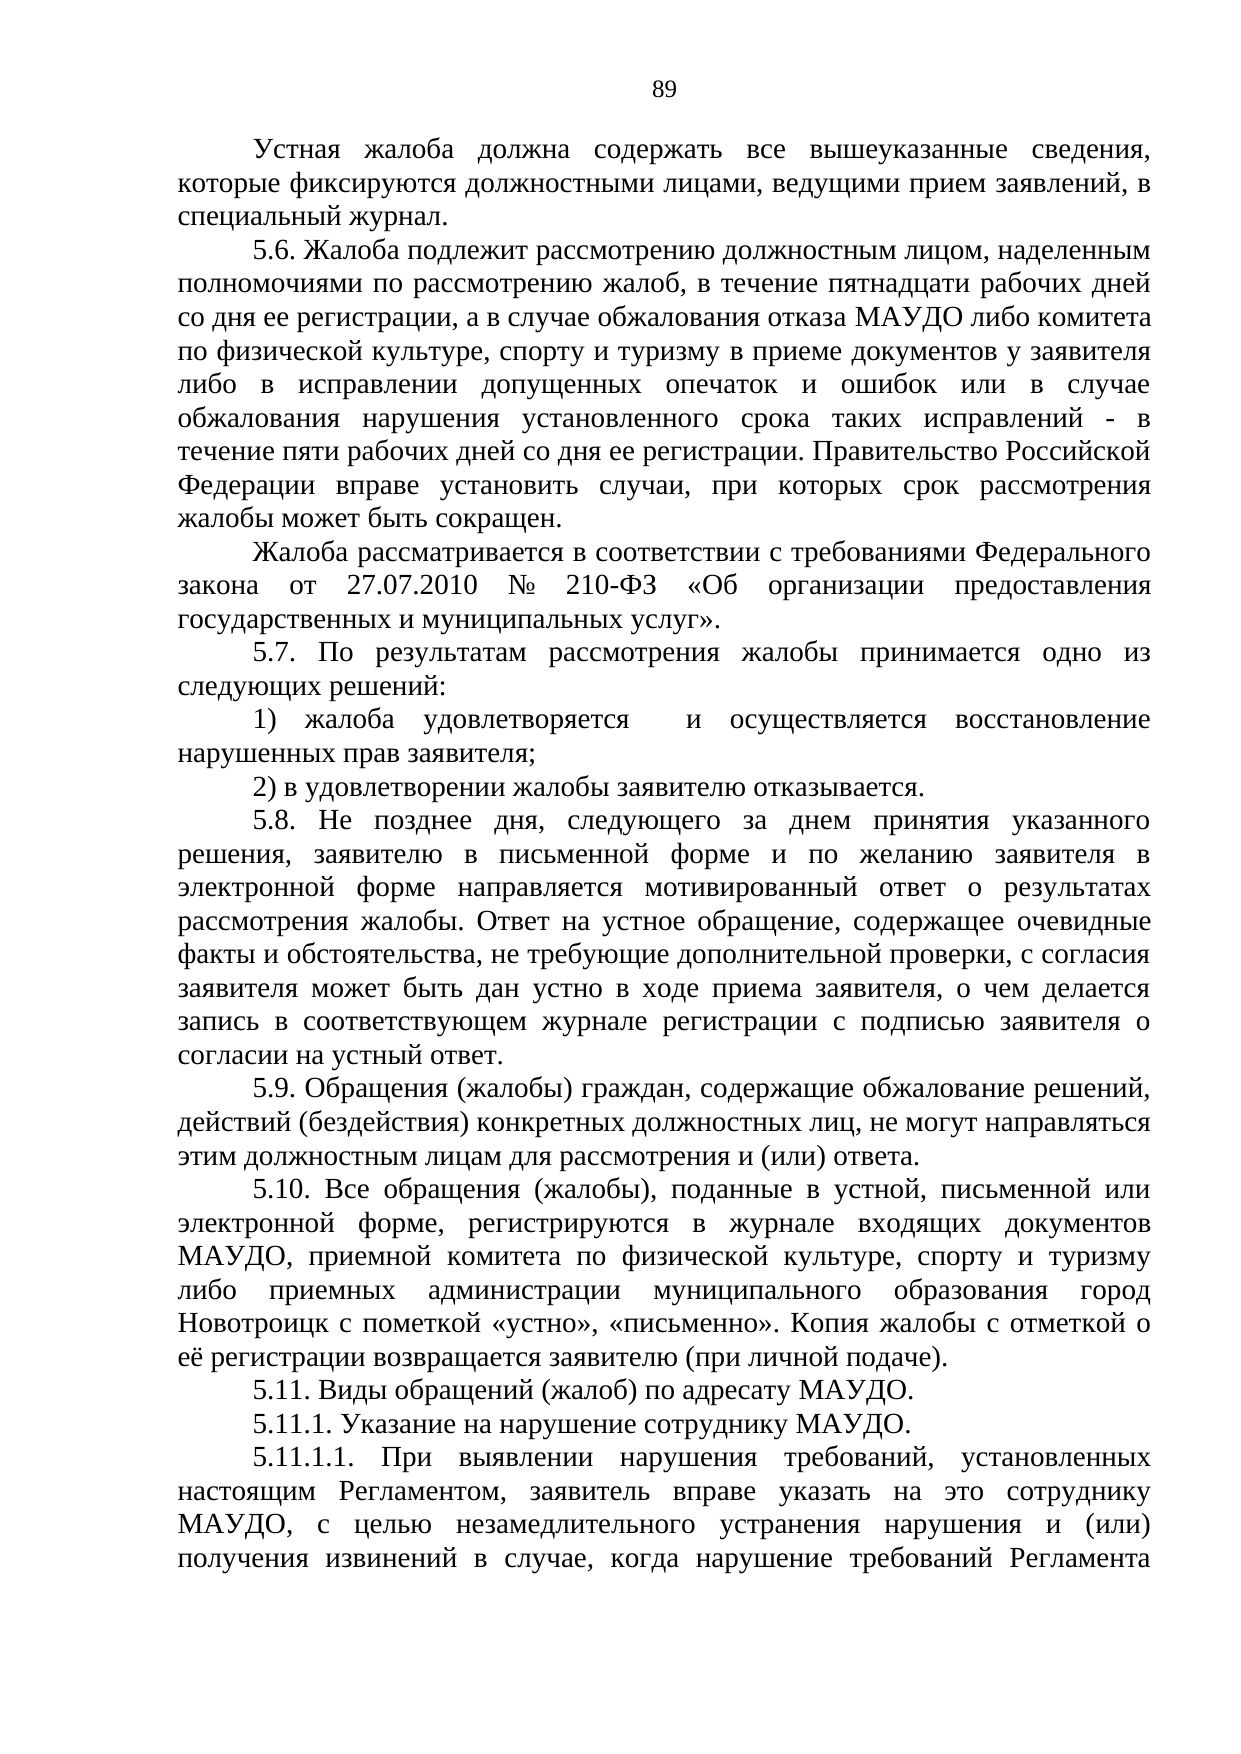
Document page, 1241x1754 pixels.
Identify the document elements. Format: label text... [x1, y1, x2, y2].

text 2) в удовлетворении жалобы заявителю отказывается. [177, 769, 1152, 802]
text 5.6. Жалоба подлежит рассмотрению должностным лицом, наделенным полномочиями по рассмотрению жалоб, в течение пятнадцати рабочих дней со дня ее регистрации, а в случае обжалования отказа МАУДО либо комитета по физической культуре, спорту и туризму в приеме документов у заявителя либо в исправлении допущенных опечаток и ошибок или в случае обжалования нарушения установленного срока таких исправлений - в течение пяти рабочих дней со дня ее регистрации. Правительство Российской Федерации вправе установить случаи, при которых срок рассмотрения жалобы может быть сокращен. [177, 232, 1152, 534]
text Устная жалоба должна содержать все вышеуказанные сведения, которые фиксируются должностными лицами, ведущими прием заявлений, в специальный журнал. [177, 131, 1152, 232]
text 5.11.1. Указание на нарушение сотруднику МАУДО. [177, 1406, 1152, 1439]
text 5.11. Виды обращений (жалоб) по адресату МАУДО. [177, 1372, 1152, 1406]
text 5.9. Обращения (жалобы) граждан, содержащие обжалование решений, действий (бездействия) конкретных должностных лиц, не могут направляться этим должностным лицам для рассмотрения и (или) ответа. [177, 1071, 1152, 1171]
text 1) жалоба удовлетворяется и осуществляется восстановление нарушенных прав заявителя; [177, 702, 1152, 769]
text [177, 1439, 1152, 1574]
text 5.10. Все обращения (жалобы), поданные в устной, письменной или электронной форме, регистрируются в журнале входящих документов МАУДО, приемной комитета по физической культуре, спорту и туризму либо приемных администрации муниципального образования город Новотроицк с пометкой «устно», «письменно». Копия жалобы с отметкой о её регистрации возвращается заявителю (при личной подаче). [177, 1171, 1152, 1372]
text 5.7. По результатам рассмотрения жалобы принимается одно из следующих решений: [177, 634, 1152, 702]
text Жалоба рассматривается в соответствии с требованиями Федерального закона от 27.07.2010 № 210-ФЗ «Об организации предоставления государственных и муниципальных услуг». [177, 534, 1152, 634]
text 5.8. Не позднее дня, следующего за днем принятия указанного решения, заявителю в письменной форме и по желанию заявителя в электронной форме направляется мотивированный ответ о результатах рассмотрения жалобы. Ответ на устное обращение, содержащее очевидные факты и обстоятельства, не требующие дополнительной проверки, с согласия заявителя может быть дан устно в ходе приема заявителя, о чем делается запись в соответствующем журнале регистрации с подписью заявителя о согласии на устный ответ. [177, 802, 1152, 1071]
